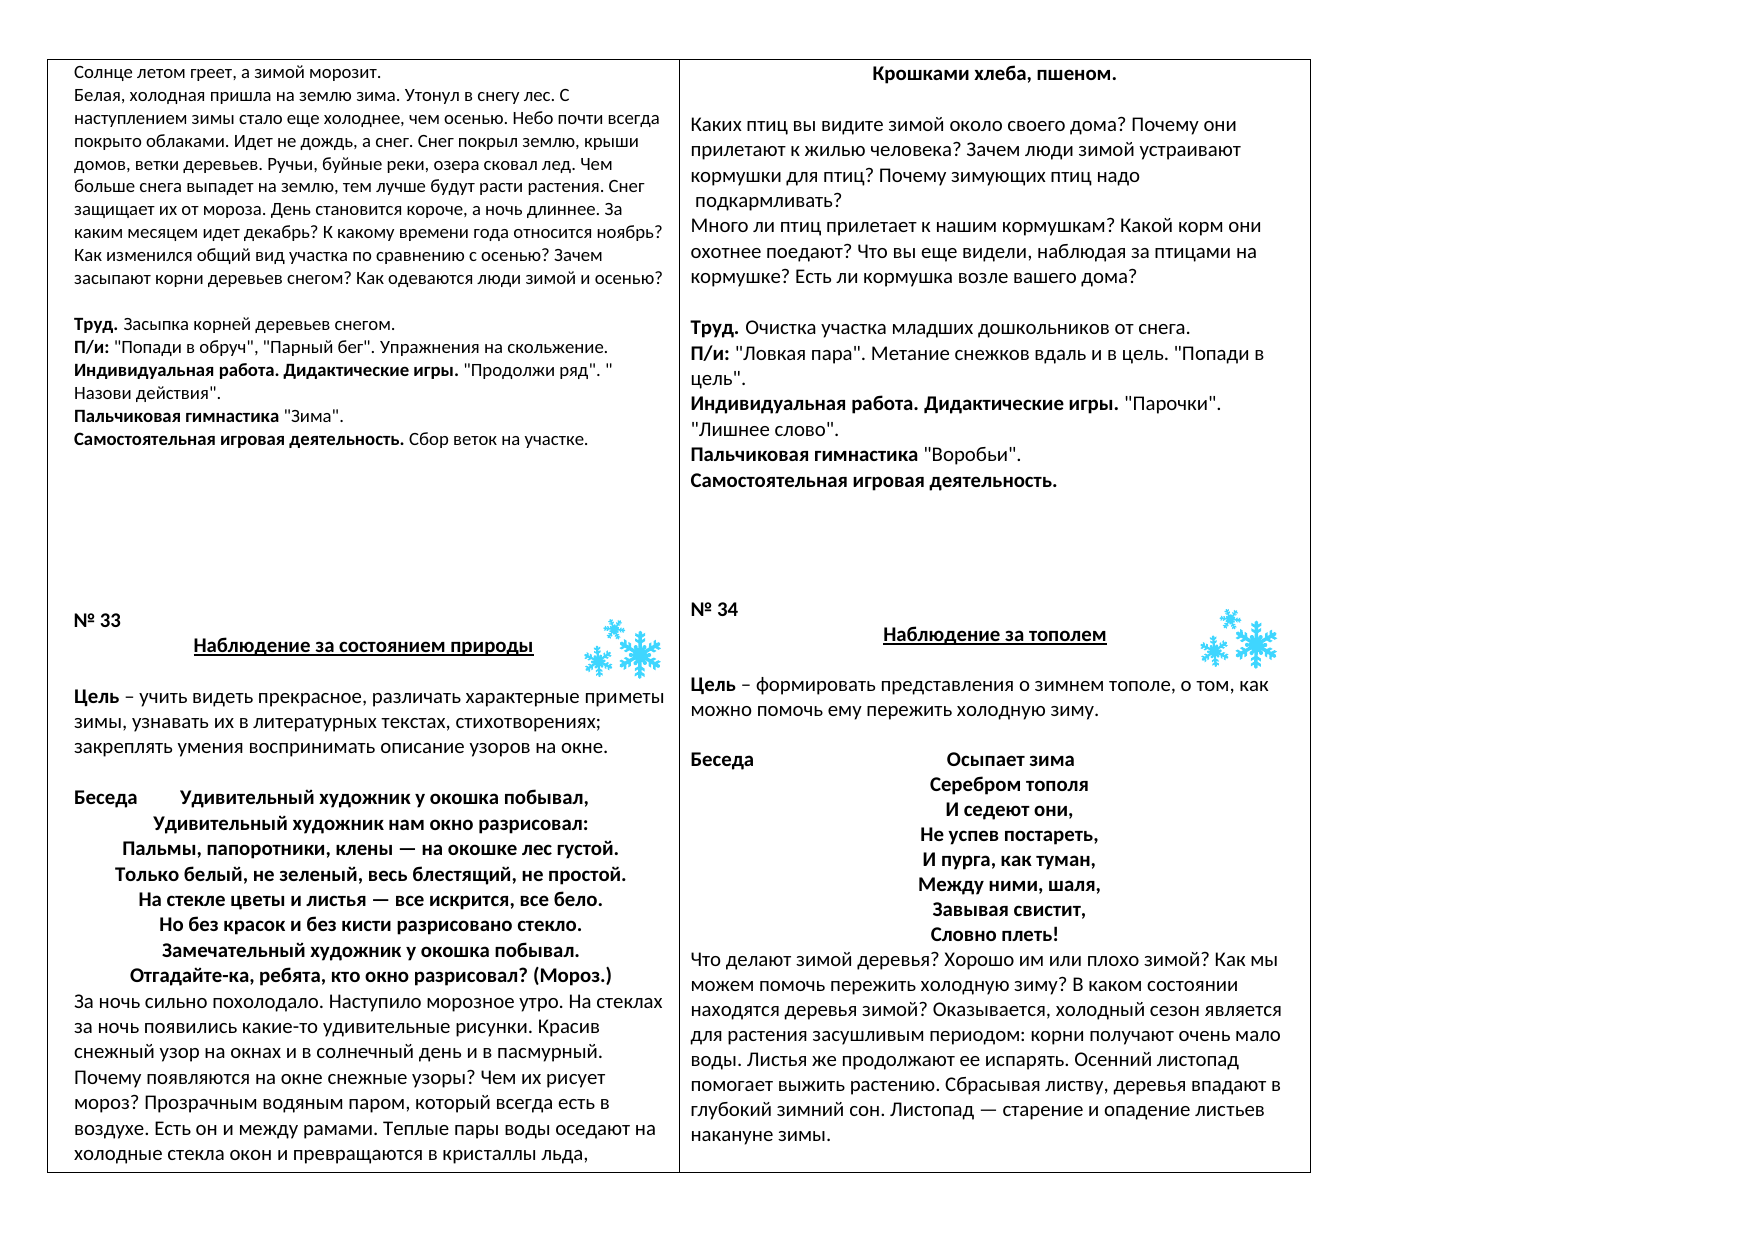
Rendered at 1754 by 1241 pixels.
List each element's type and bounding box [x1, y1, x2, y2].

table_cell [48, 60, 679, 1172]
table_cell [680, 60, 1310, 1172]
